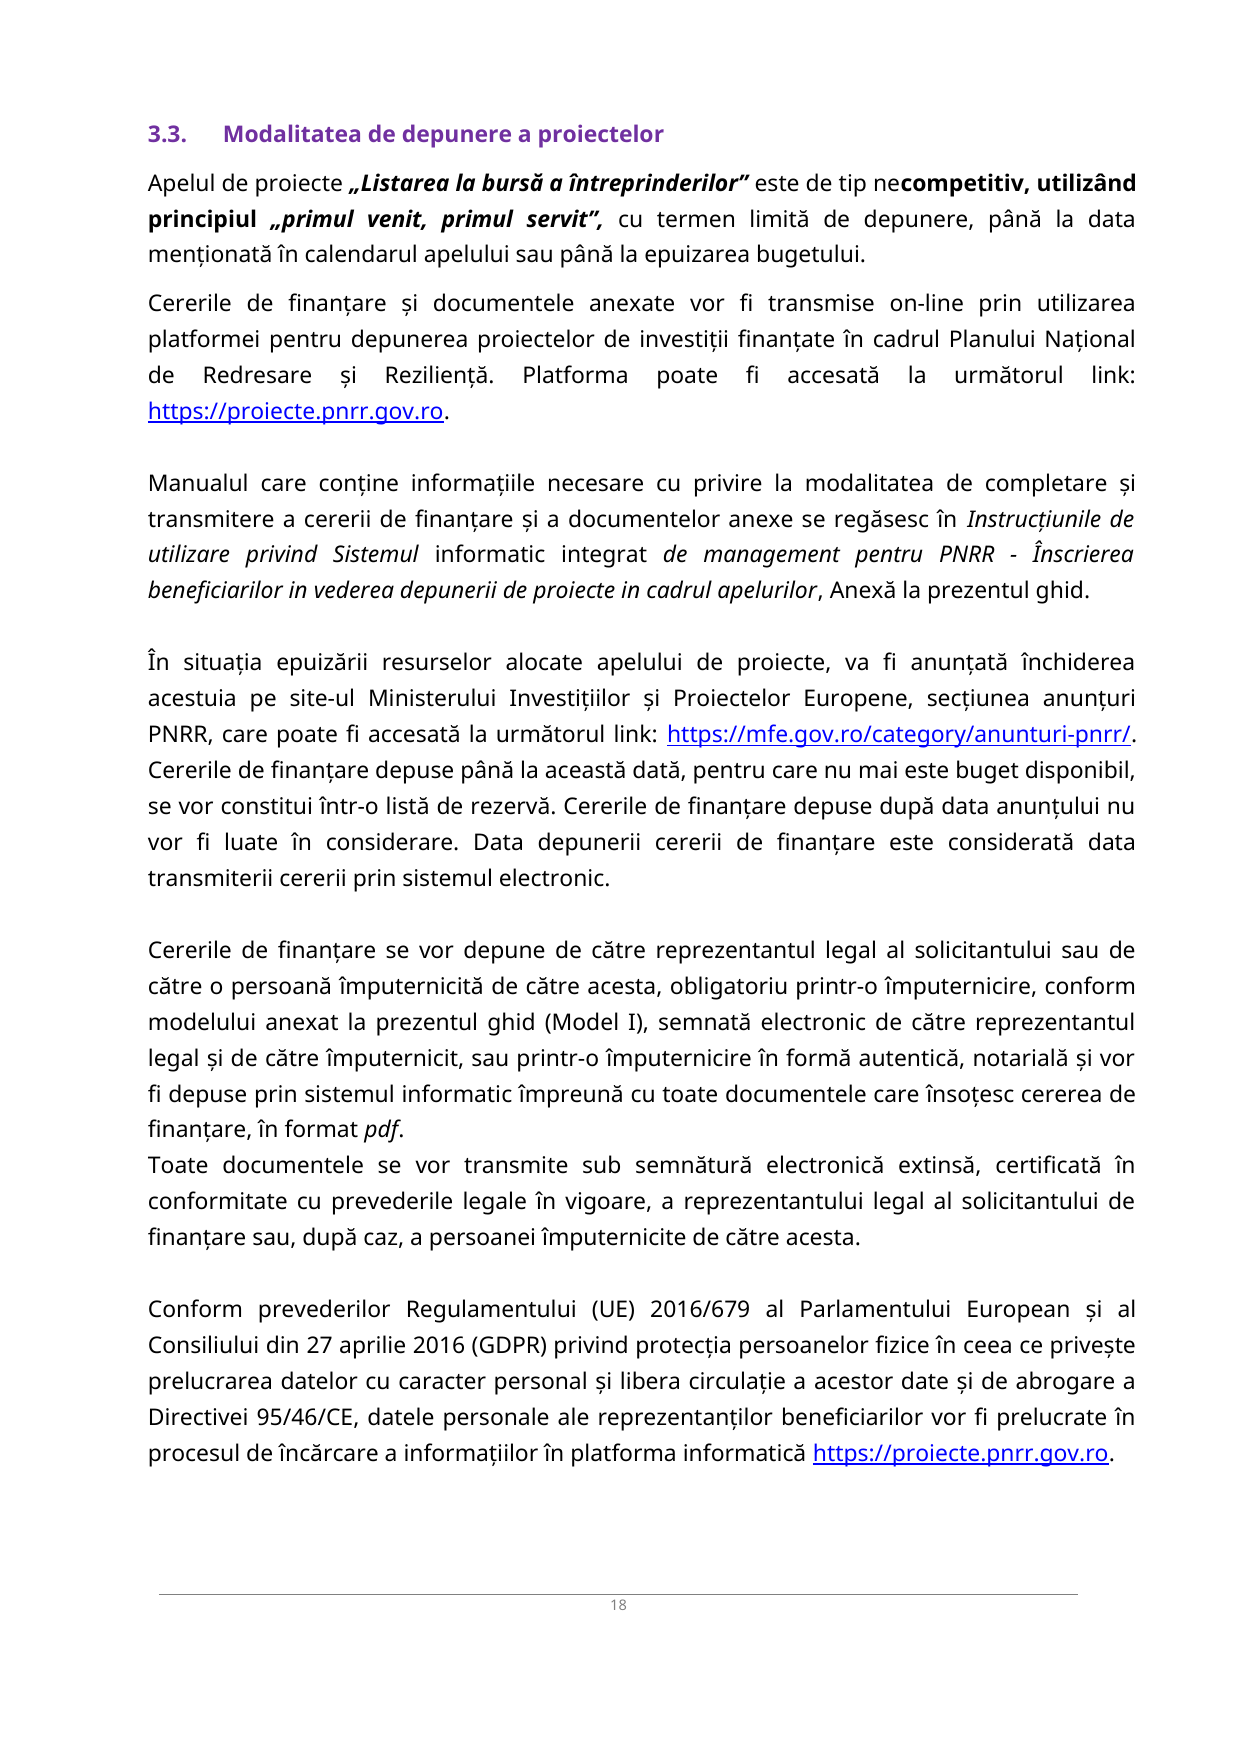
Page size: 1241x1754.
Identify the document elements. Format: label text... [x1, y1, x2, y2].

text Cererile de finanțare se vor depune de către reprezentantul legal al solicitantului sau de către o persoană împuternicită de către acesta, obligatoriu printr-o împuternicire, conform modelului anexat la prezentul ghid (Model I), semnată electronic de către reprezentantul legal și de către împuternicit, sau printr-o împuternicire în formă autentică, notarială și vor fi depuse prin sistemul informatic împreună cu toate documentele care însoțesc cererea de finanțare, în format pdf. [148, 934, 1137, 1145]
text În situația epuizării resurselor alocate apelului de proiecte, va fi anunțată închiderea acestuia pe site-ul Ministerului Investițiilor și Proiectelor Europene, secțiunea anunțuri PNRR, care poate fi accesată la următorul link: https://mfe.gov.ro/category/anunturi-pnrr/. Cererile de finanțare depuse până la această dată, pentru care nu mai este buget disponibil, se vor constitui într-o listă de rezervă. Cererile de finanțare depuse după data anunțului nu vor fi luate în considerare. Data depunerii cererii de finanțare este considerată data transmiterii cererii prin sistemul electronic. [148, 646, 1137, 893]
subtitle Modalitatea de depunere a proiectelor [148, 118, 1137, 149]
text Apelul de proiecte „Listarea la bursă a întreprinderilor” este de tip necompetitiv, utilizând principiul „primul venit, primul servit”, cu termen limită de depunere, până la data menționată în calendarul apelului sau până la epuizarea bugetului. [148, 167, 1137, 270]
text Toate documentele se vor transmite sub semnătură electronică extinsă, certificată în conformitate cu prevederile legale în vigoare, a reprezentantului legal al solicitantului de finanțare sau, după caz, a persoanei împuternicite de către acesta. [148, 1149, 1137, 1252]
text Manualul care conține informațiile necesare cu privire la modalitatea de completare și transmitere a cererii de finanțare și a documentelor anexe se regăsesc în Instrucțiunile de utilizare privind Sistemul informatic integrat de management pentru PNRR - Înscrierea beneficiarilor in vederea depunerii de proiecte in cadrul apelurilor, Anexă la prezentul ghid. [148, 467, 1137, 606]
text Cererile de finanțare și documentele anexate vor fi transmise on-line prin utilizarea platformei pentru depunerea proiectelor de investiții finanțate în cadrul Planului Național de Redresare și Reziliență. Platforma poate fi accesată la următorul link: https://proiecte.pnrr.gov.ro. [148, 287, 1137, 426]
text Conform prevederilor Regulamentului (UE) 2016/679 al Parlamentului European și al Consiliului din 27 aprilie 2016 (GDPR) privind protecția persoanelor fizice în ceea ce privește prelucrarea datelor cu caracter personal și libera circulație a acestor date și de abrogare a Directivei 95/46/CE, datele personale ale reprezentanților beneficiarilor vor fi prelucrate în procesul de încărcare a informațiilor în platforma informatică https://proiecte.pnrr.gov.ro. [148, 1293, 1137, 1468]
